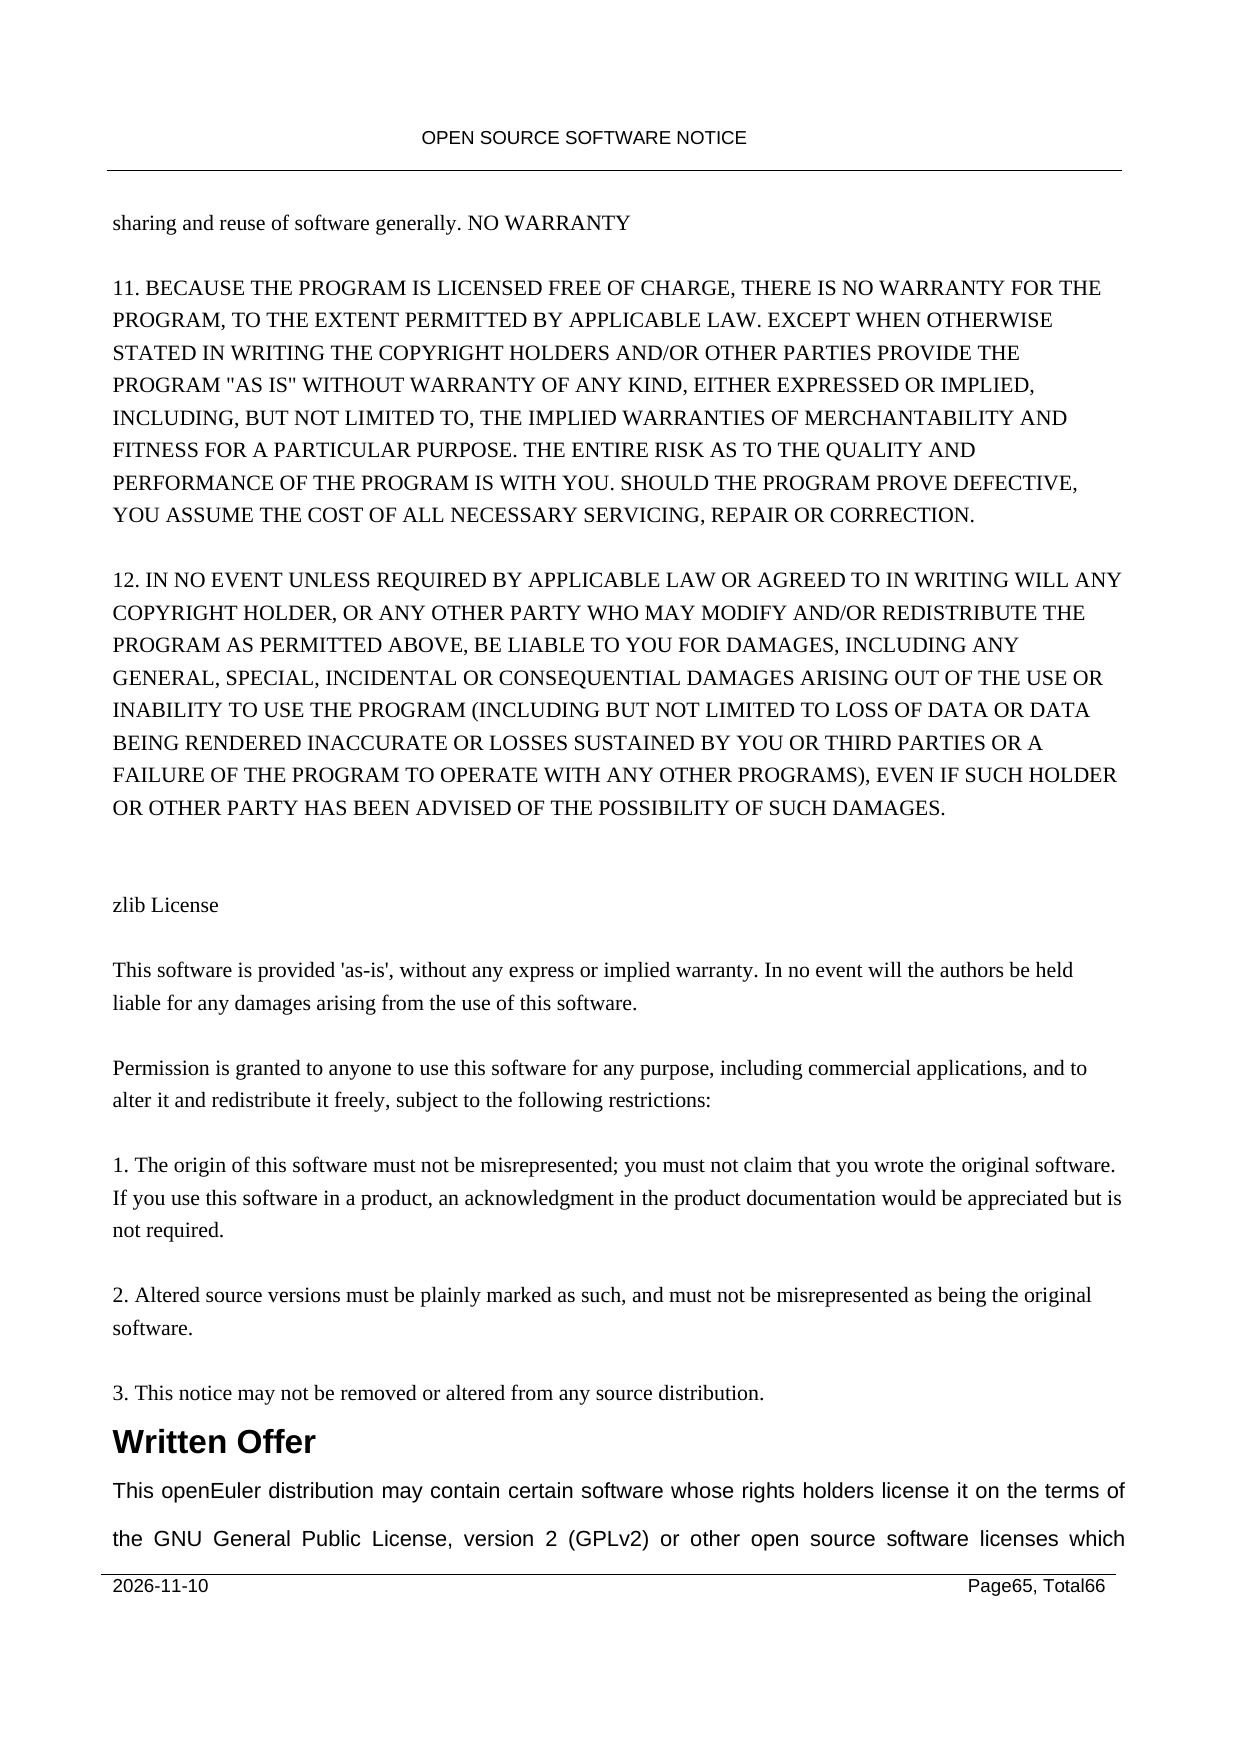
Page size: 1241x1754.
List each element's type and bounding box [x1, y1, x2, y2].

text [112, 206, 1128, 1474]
text [112, 1474, 1128, 1555]
